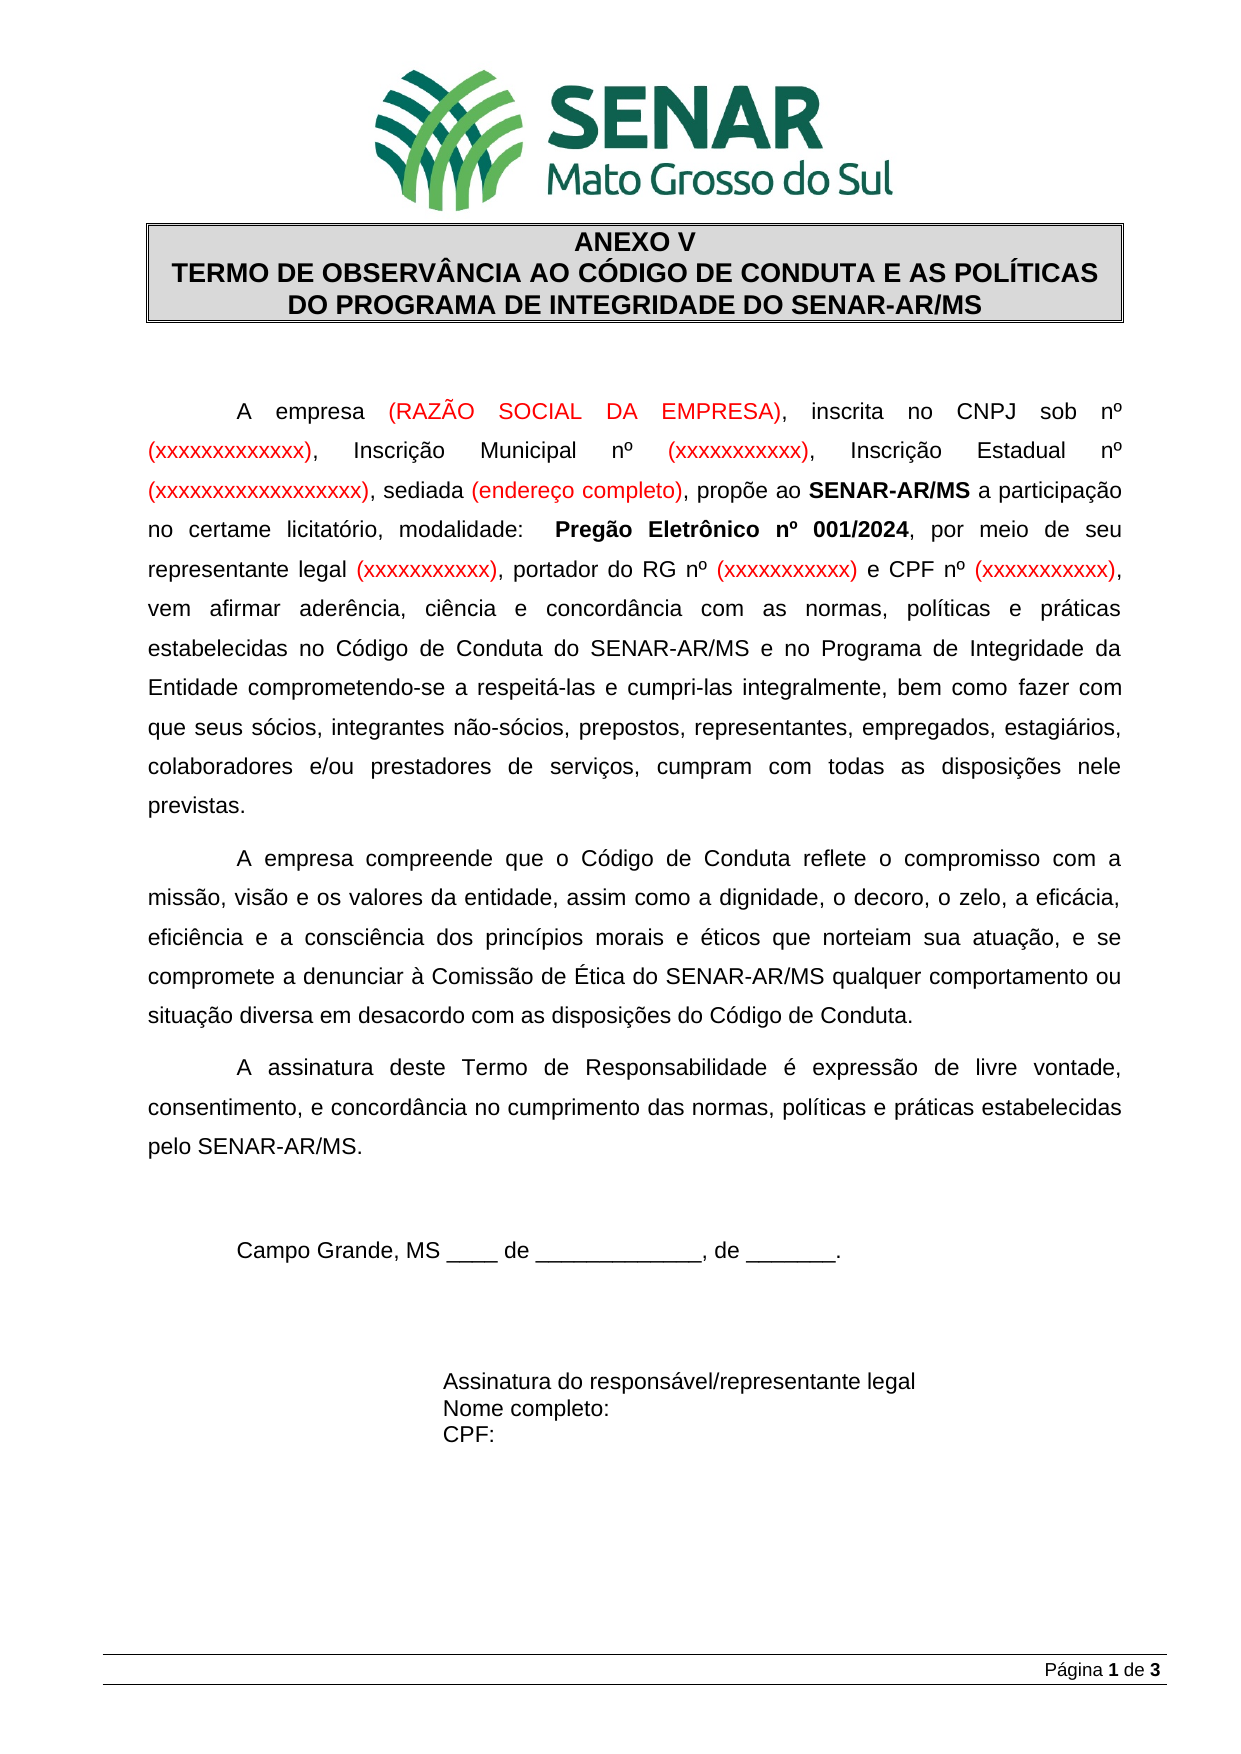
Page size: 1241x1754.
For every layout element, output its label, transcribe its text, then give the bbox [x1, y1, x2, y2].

text Nome completo: [354, 1395, 1122, 1421]
table_header ANEXO V TERMO DE OBSERVÂNCIA AO CÓDIGO DE CONDUTA E AS POLÍTICAS DO PROGRAMA DE INTEGRIDADE DO SENAR-AR/MS [149, 226, 1121, 320]
picture [365, 59, 905, 223]
text A assinatura deste Termo de Responsabilidade é expressão de livre vontade, consentimento, e concordância no cumprimento das normas, políticas e práticas estabelecidas pelo SENAR-AR/MS. [148, 1054, 1122, 1160]
text CPF: [354, 1421, 1122, 1447]
text A empresa (RAZÃO SOCIAL DA EMPRESA), inscrita no CNPJ sob nº (xxxxxxxxxxxxx), Inscrição Municipal nº (xxxxxxxxxxx), Inscrição Estadual nº (xxxxxxxxxxxxxxxxxx), sediada (endereço completo), propõe ao SENAR-AR/MS a participação no certame licitatório, modalidade: Pregão Eletrônico nº 001/2024, por meio de seu representante legal (xxxxxxxxxxx), portador do RG nº (xxxxxxxxxxx) e CPF nº (xxxxxxxxxxx), vem afirmar aderência, ciência e concordância com as normas, políticas e práticas estabelecidas no Código de Conduta do SENAR-AR/MS e no Programa de Integridade da Entidade comprometendo-se a respeitá-las e cumpri-las integralmente, bem como fazer com que seus sócios, integrantes não-sócios, prepostos, representantes, empregados, estagiários, colaboradores e/ou prestadores de serviços, cumpram com todas as disposições nele previstas. [148, 398, 1122, 819]
text Assinatura do responsável/representante legal [148, 1368, 1122, 1395]
text Campo Grande, MS ____ de _____________, de _______. [148, 1237, 1122, 1264]
text A empresa compreende que o Código de Conduta reflete o compromisso com a missão, visão e os valores da entidade, assim como a dignidade, o decoro, o zelo, a eficácia, eficiência e a consciência dos princípios morais e éticos que norteiam sua atuação, e se compromete a denunciar à Comissão de Ética do SENAR-AR/MS qualquer comportamento ou situação diversa em desacordo com as disposições do Código de Conduta. [148, 844, 1122, 1029]
